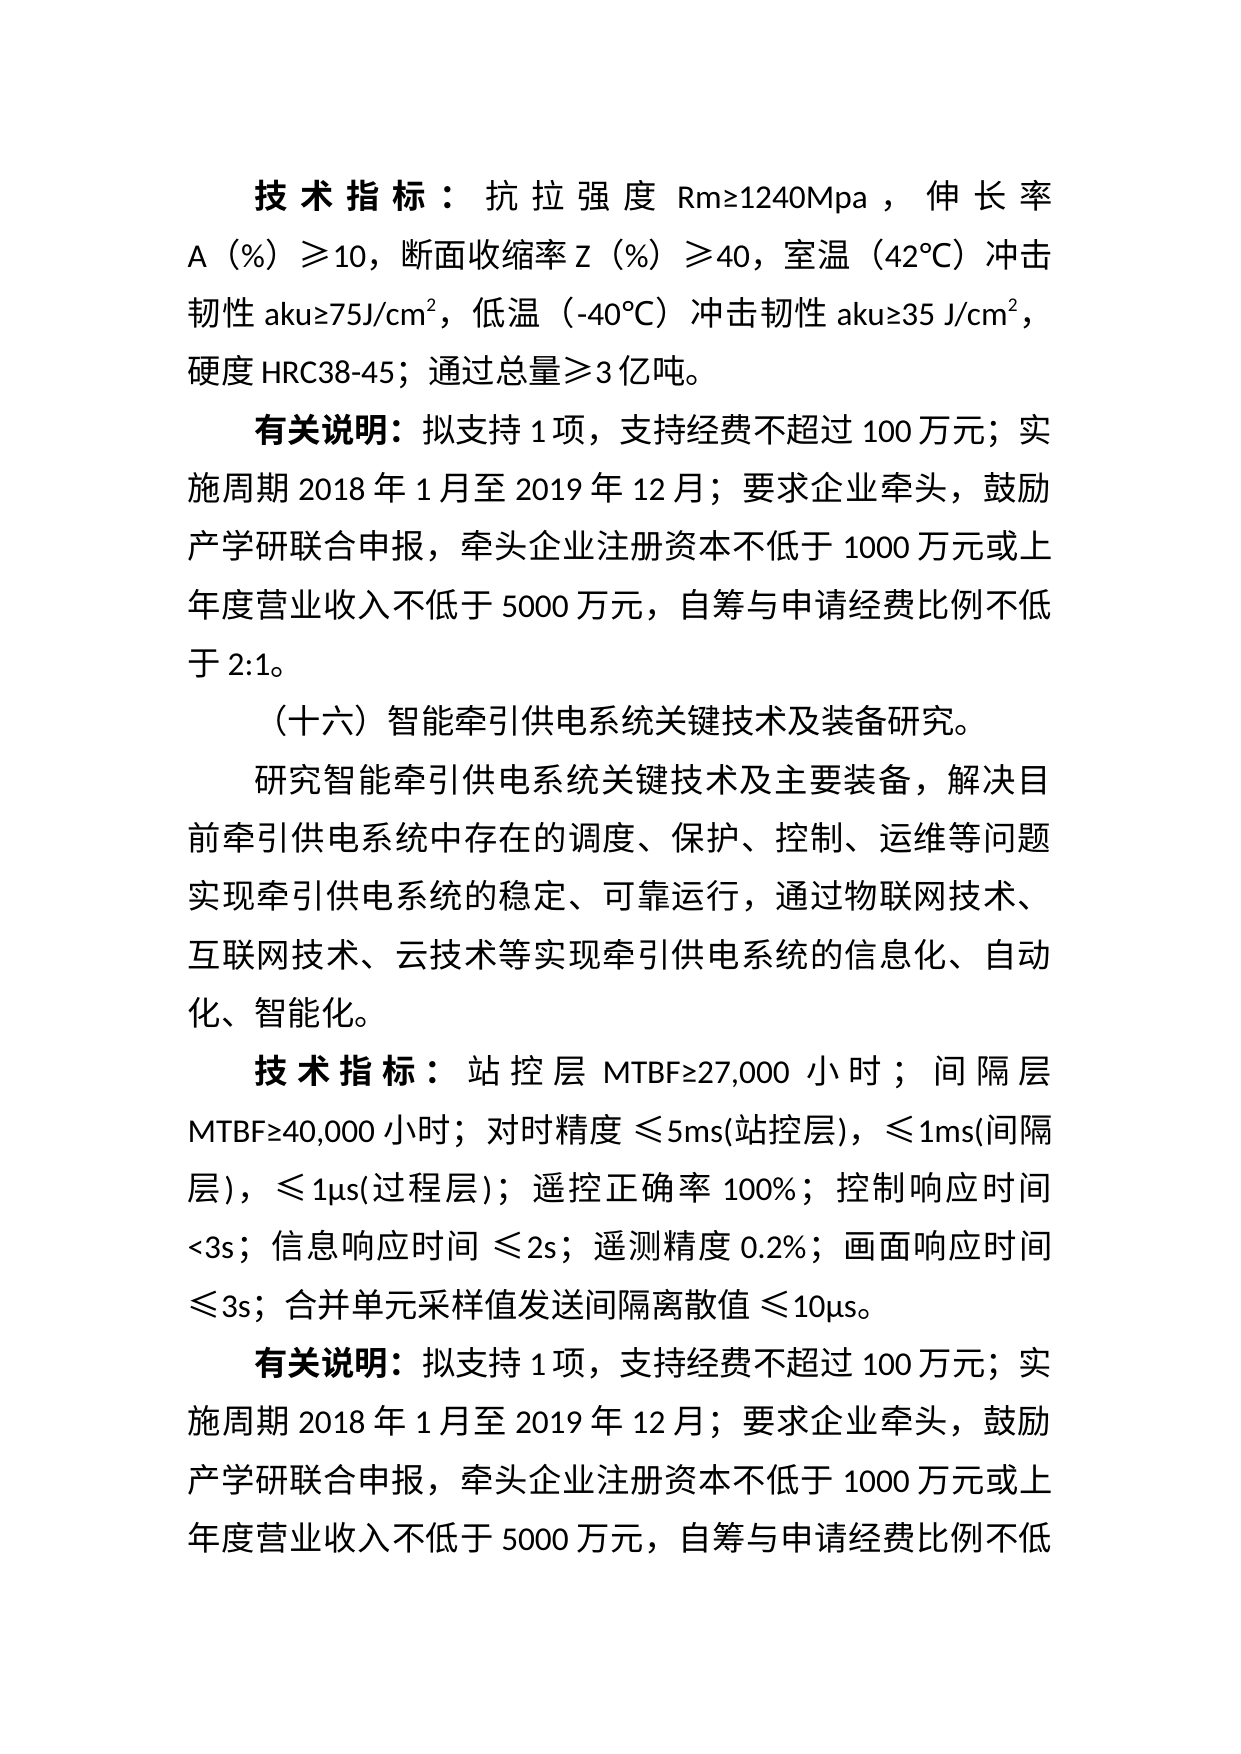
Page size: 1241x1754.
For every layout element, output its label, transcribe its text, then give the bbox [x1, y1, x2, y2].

text 技术指标：站控层MTBF≥27,000小时；间隔层MTBF≥40,000小时；对时精度 ≤5ms(站控层)，≤1ms(间隔层)，≤1μs(过程层)；遥控正确率100%；控制响应时间<3s；信息响应时间 ≤2s；遥测精度0.2%；画面响应时间≤3s；合并单元采样值发送间隔离散值 ≤10μs。 [187, 1037, 1053, 1329]
text 研究智能牵引供电系统关键技术及主要装备，解决目前牵引供电系统中存在的调度、保护、控制、运维等问题，实现牵引供电系统的稳定、可靠运行，通过物联网技术、互联网技术、云技术等实现牵引供电系统的信息化、自动化、智能化。 [187, 745, 1053, 1037]
text 技术指标：抗拉强度Rm≥1240Mpa，伸长率A（%）≥10，断面收缩率Z（%）≥40，室温（42℃）冲击韧性aku≥75J/cm2，低温（-40℃）冲击韧性aku≥35 J/cm2，硬度HRC38-45；通过总量≥3亿吨。 [187, 162, 1053, 395]
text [187, 1329, 1053, 1562]
text 有关说明：拟支持1项，支持经费不超过100万元；实施周期2018年1月至2019年12月；要求企业牵头，鼓励产学研联合申报，牵头企业注册资本不低于1000万元或上年度营业收入不低于5000万元，自筹与申请经费比例不低于2:1。 [187, 395, 1053, 687]
text （十六）智能牵引供电系统关键技术及装备研究。 [187, 687, 1053, 745]
